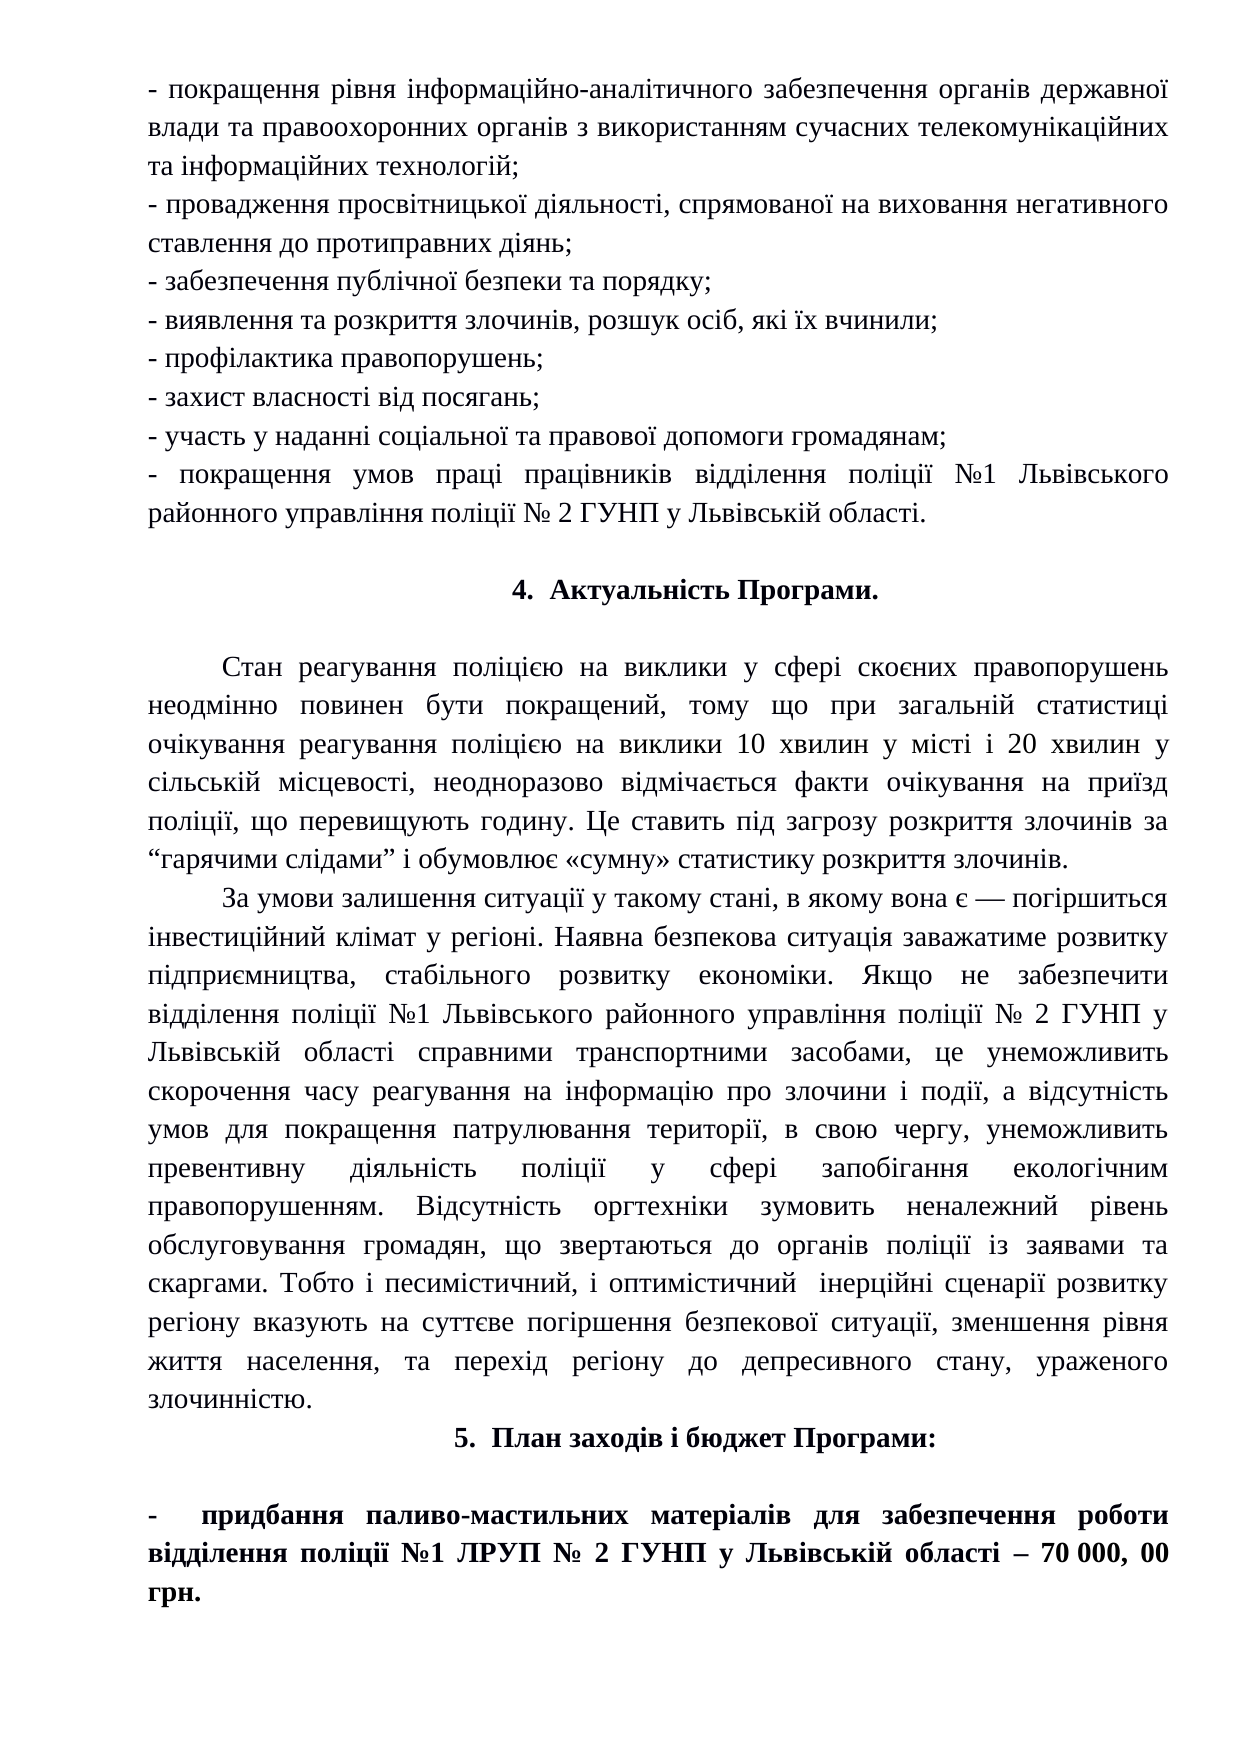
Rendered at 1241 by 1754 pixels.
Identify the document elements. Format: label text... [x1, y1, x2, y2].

list План заходів і бюджет Програми: [221, 1420, 1169, 1453]
text Стан реагування поліцією на виклики у сфері скоєних правопорушень неодмінно повинен бути покращений, тому що при загальній статистиці очікування реагування поліцією на виклики 10 хвилин у місті і 20 хвилин у сільській місцевості, неодноразово відмічається факти очікування на приїзд поліції, що перевищують годину. Це ставить під загрозу розкриття злочинів за “гарячими слідами” і обумовлює «сумну» статистику розкриття злочинів. [148, 649, 1169, 875]
list Актуальність Програми. [221, 572, 1169, 605]
text - забезпечення публічної безпеки та порядку; [148, 263, 1169, 297]
text - провадження просвітницької діяльності, спрямованої на виховання негативного ставлення до протиправних діянь; [148, 186, 1169, 258]
text - виявлення та розкриття злочинів, розшук осіб, які їх вчинили; [148, 302, 1169, 336]
text За умови залишення ситуації у такому стані, в якому вона є — погіршиться інвестиційний клімат у регіоні. Наявна безпекова ситуація заважатиме розвитку підприємництва, стабільного розвитку економіки. Якщо не забезпечити відділення поліції №1 Львівського районного управління поліції № 2 ГУНП у Львівській області справними транспортними засобами, це унеможливить скорочення часу реагування на інформацію про злочини і події, а відсутність умов для покращення патрулювання території, в свою чергу, унеможливить превентивну діяльність поліції у сфері запобігання екологічним правопорушенням. Відсутність оргтехніки зумовить неналежний рівень обслуговування громадян, що звертаються до органів поліції із заявами та скаргами. Тобто і песимістичний, і оптимістичний інерційні сценарії розвитку регіону вказують на суттєве погіршення безпекової ситуації, зменшення рівня життя населення, та перехід регіону до депресивного стану, ураженого злочинністю. [148, 880, 1169, 1415]
text - захист власності від посягань; [148, 379, 1169, 413]
text - покращення умов праці працівників відділення поліції №1 Львівського районного управління поліції № 2 ГУНП у Львівській області. [148, 456, 1169, 528]
text - придбання паливо-мастильних матеріалів для забезпечення роботи відділення поліції №1 ЛРУП № 2 ГУНП у Львівській області – 70 000, 00 грн. [148, 1497, 1169, 1607]
text - покращення рівня інформаційно-аналітичного забезпечення органів державної влади та правоохоронних органів з використанням сучасних телекомунікаційних та інформаційних технологій; [148, 71, 1169, 181]
text - профілактика правопорушень; [148, 341, 1169, 374]
text - участь у наданні соціальної та правової допомоги громадянам; [148, 418, 1169, 451]
